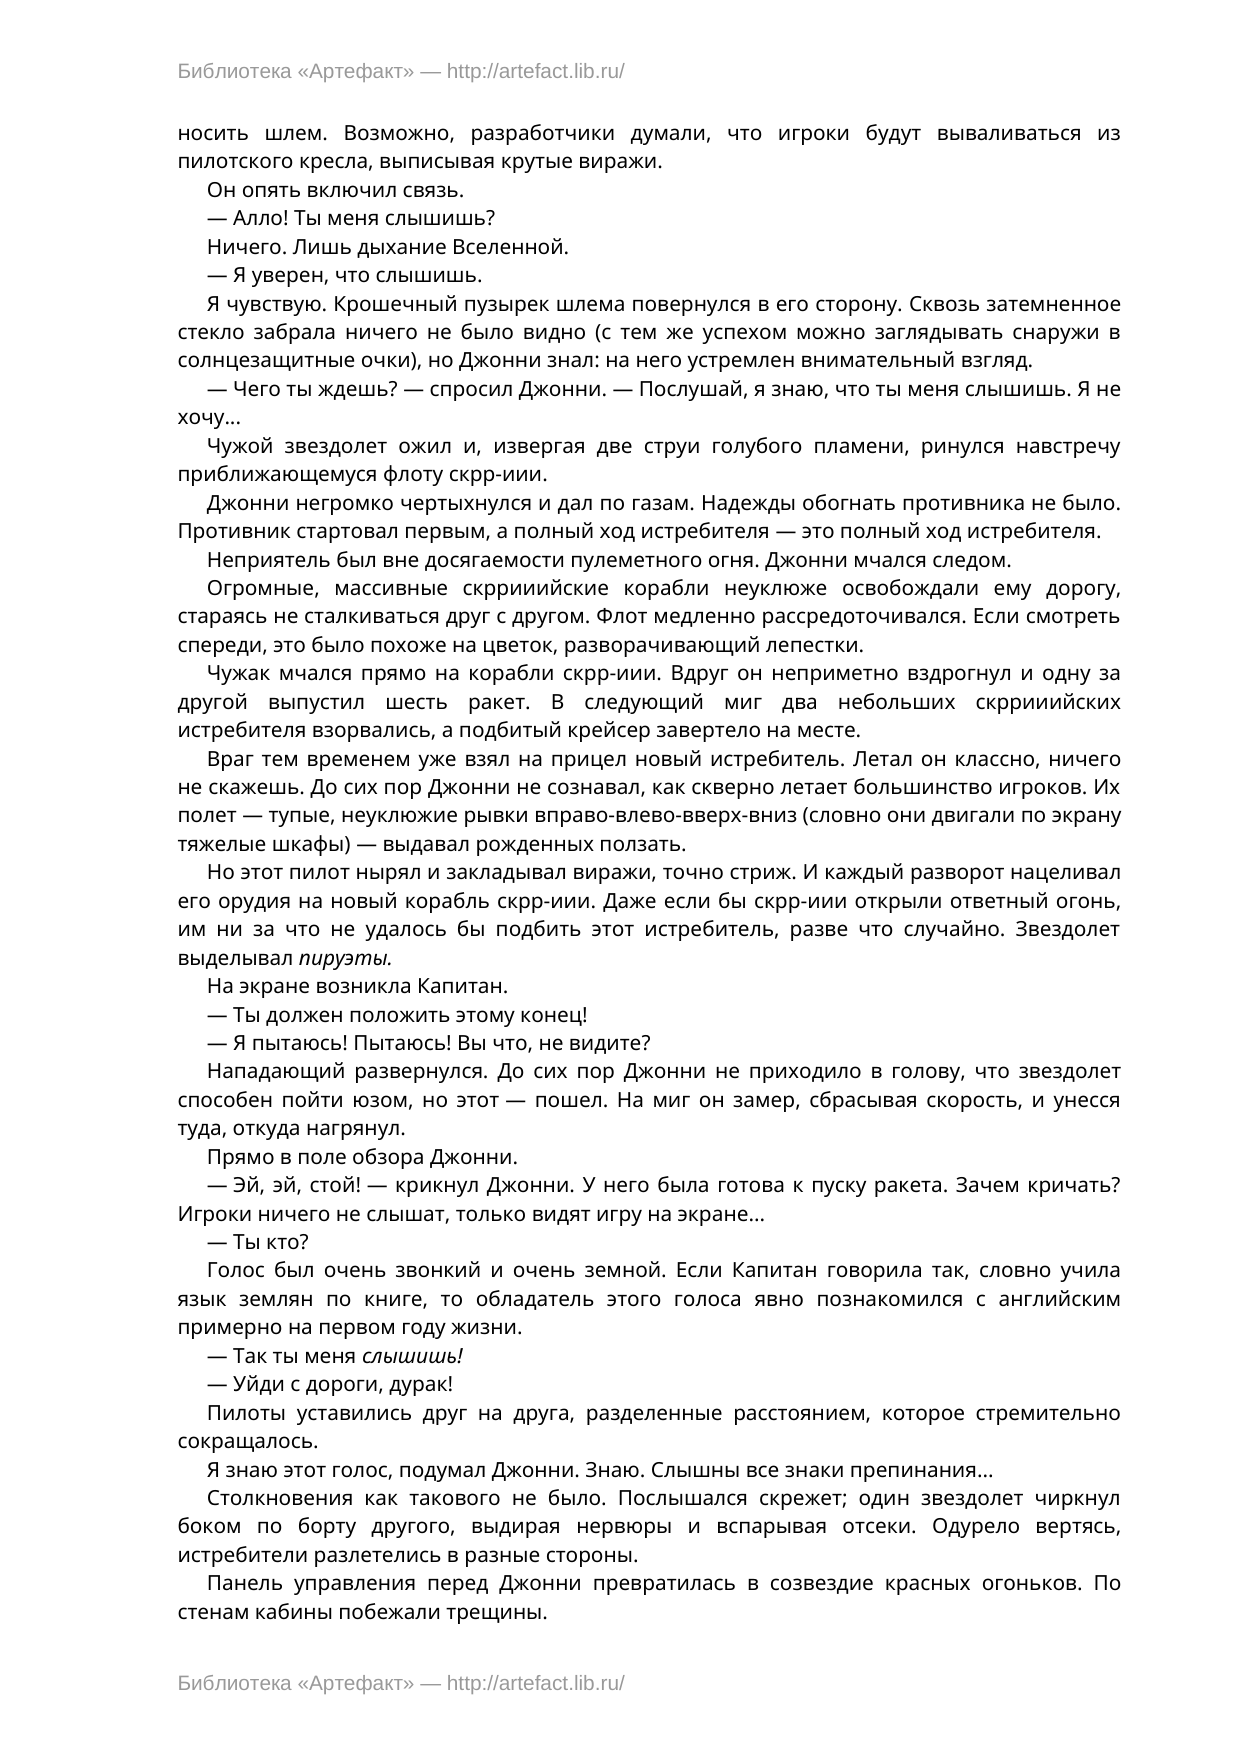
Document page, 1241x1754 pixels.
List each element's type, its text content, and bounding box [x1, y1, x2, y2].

text На экране возникла Капитан. [177, 971, 1122, 1000]
text — Уйди с дороги, дурак! [177, 1369, 1122, 1398]
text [177, 118, 1122, 175]
text — Ты должен положить этому конец! [177, 1000, 1122, 1028]
text Панель управления перед Джонни превратилась в созвездие красных огоньков. По стенам кабины побежали трещины. [177, 1568, 1122, 1625]
text Прямо в поле обзора Джонни. [177, 1142, 1122, 1170]
text Джонни негромко чертыхнулся и дал по газам. Надежды обогнать противника не было. Противник стартовал первым, а полный ход истребителя — это полный ход истребителя. [177, 488, 1122, 545]
text — Эй, эй, стой! — крикнул Джонни. У него была готова к пуску ракета. Зачем кричать? Игроки ничего не слышат, только видят игру на экране... [177, 1170, 1122, 1227]
text Но этот пилот нырял и закладывал виражи, точно стриж. И каждый разворот нацеливал его орудия на новый корабль скрр-иии. Даже если бы скрр-иии открыли ответный огонь, им ни за что не удалось бы подбить этот истребитель, разве что случайно. Звездолет выделывал пируэты. [177, 857, 1122, 971]
text — Так ты меня слышишь! [177, 1341, 1122, 1369]
text Он опять включил связь. [177, 175, 1122, 203]
text Огромные, массивные скррииийские корабли неуклюже освобождали ему дорогу, стараясь не сталкиваться друг с другом. Флот медленно рассредоточивался. Если смотреть спереди, это было похоже на цветок, разворачивающий лепестки. [177, 573, 1122, 658]
text Я знаю этот голос, подумал Джонни. Знаю. Слышны все знаки препинания... [177, 1455, 1122, 1483]
text Ничего. Лишь дыхание Вселенной. [177, 232, 1122, 260]
text Столкновения как такового не было. Послышался скрежет; один звездолет чиркнул боком по борту другого, выдирая нервюры и вспарывая отсеки. Одурело вертясь, истребители разлетелись в разные стороны. [177, 1483, 1122, 1568]
text Нападающий развернулся. До сих пор Джонни не приходило в голову, что звездолет способен пойти юзом, но этот — пошел. На миг он замер, сбрасывая скорость, и унесся туда, откуда нагрянул. [177, 1057, 1122, 1142]
text — Ты кто? [177, 1227, 1122, 1256]
text Пилоты уставились друг на друга, разделенные расстоянием, которое стремительно сокращалось. [177, 1398, 1122, 1455]
text Я чувствую. Крошечный пузырек шлема повернулся в его сторону. Сквозь затемненное стекло забрала ничего не было видно (с тем же успехом можно заглядывать снаружи в солнцезащитные очки), но Джонни знал: на него устремлен внимательный взгляд. [177, 289, 1122, 374]
text Неприятель был вне досягаемости пулеметного огня. Джонни мчался следом. [177, 545, 1122, 573]
text Чужак мчался прямо на корабли скрр-иии. Вдруг он неприметно вздрогнул и одну за другой выпустил шесть ракет. В следующий миг два небольших скррииийских истребителя взорвались, а подбитый крейсер завертело на месте. [177, 658, 1122, 744]
text — Я пытаюсь! Пытаюсь! Вы что, не видите? [177, 1028, 1122, 1057]
text Чужой звездолет ожил и, извергая две струи голубого пламени, ринулся навстречу приближающемуся флоту скрр-иии. [177, 431, 1122, 488]
text — Алло! Ты меня слышишь? [177, 203, 1122, 232]
text Голос был очень звонкий и очень земной. Если Капитан говорила так, словно учила язык землян по книге, то обладатель этого голоса явно познакомился с английским примерно на первом году жизни. [177, 1256, 1122, 1341]
text — Чего ты ждешь? — спросил Джонни. — Послушай, я знаю, что ты меня слышишь. Я не хочу... [177, 374, 1122, 431]
text Враг тем временем уже взял на прицел новый истребитель. Летал он классно, ничего не скажешь. До сих пор Джонни не сознавал, как скверно летает большинство игроков. Их полет — тупые, неуклюжие рывки вправо-влево-вверх-вниз (словно они двигали по экрану тяжелые шкафы) — выдавал рожденных ползать. [177, 744, 1122, 857]
text — Я уверен, что слышишь. [177, 260, 1122, 289]
